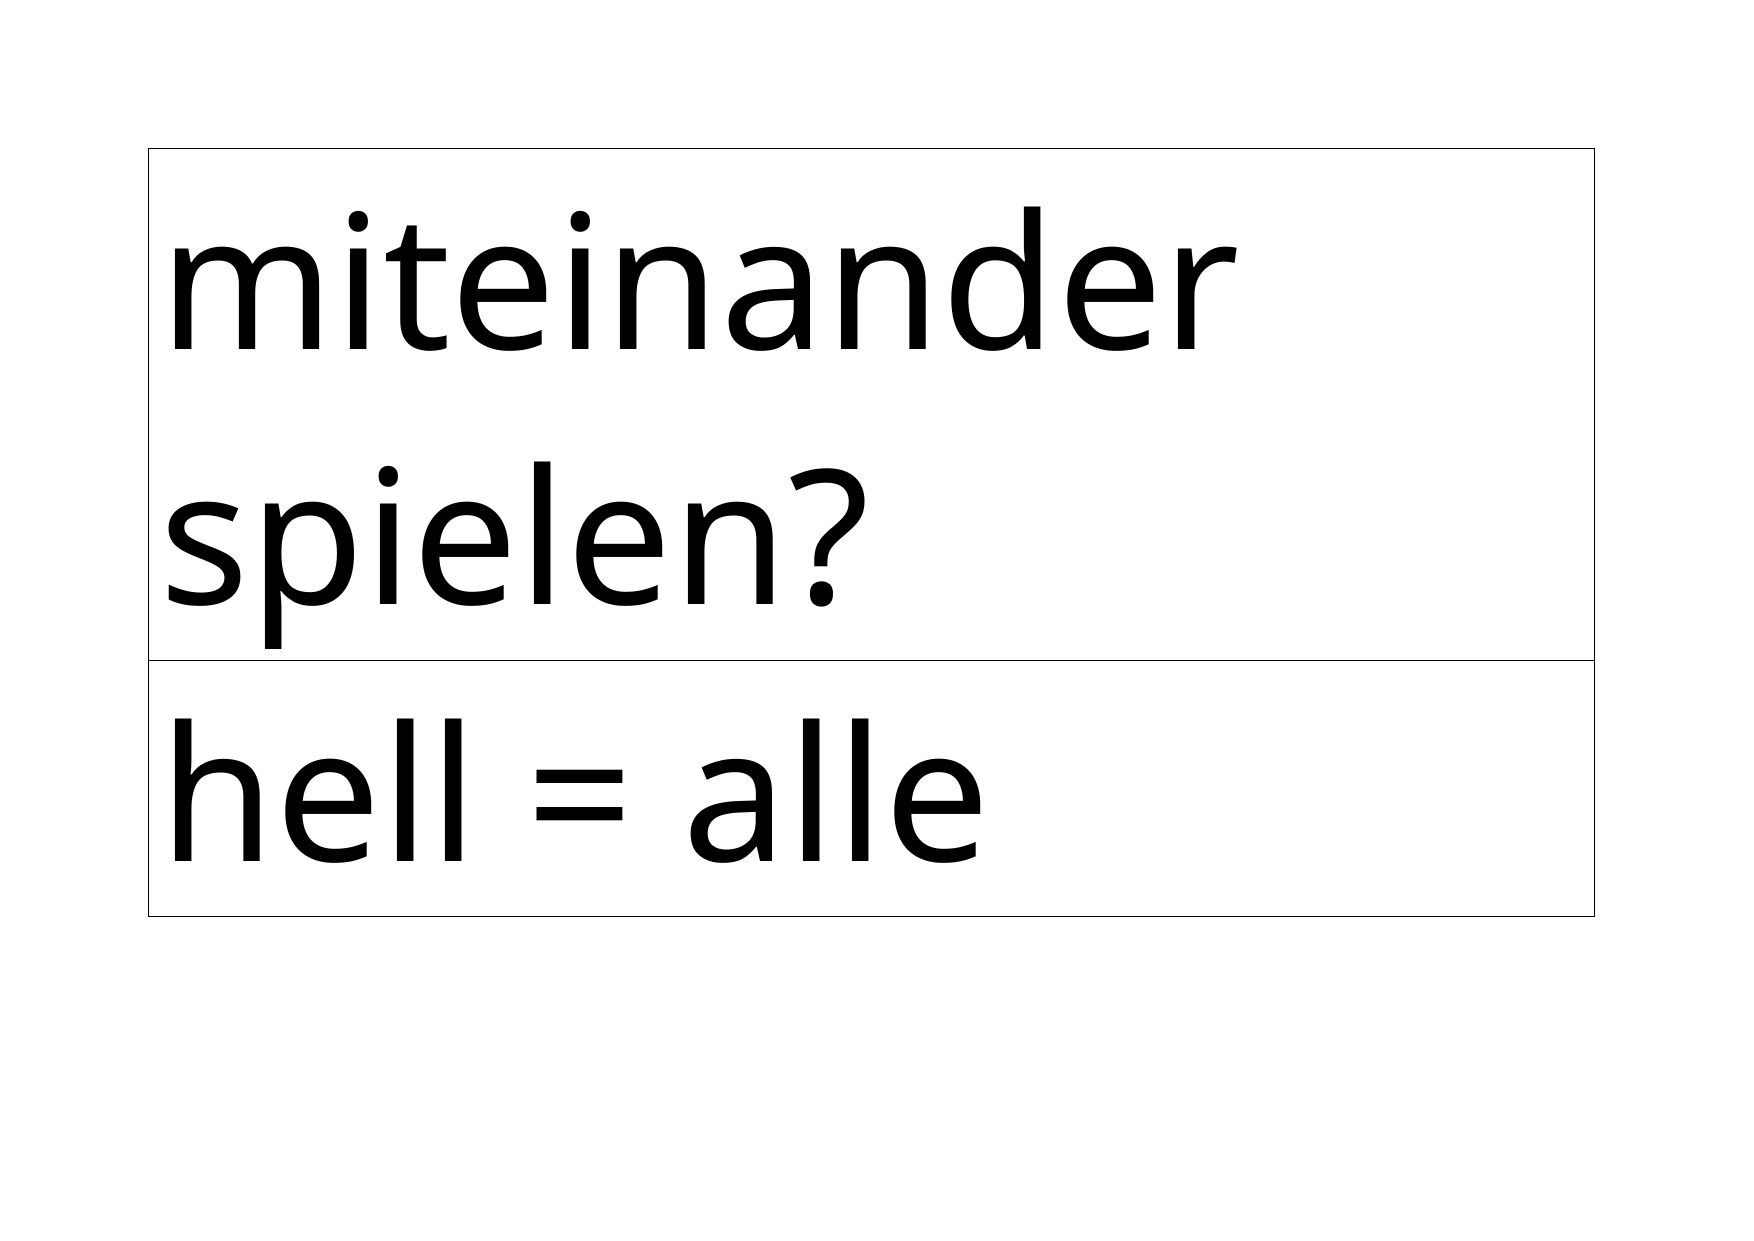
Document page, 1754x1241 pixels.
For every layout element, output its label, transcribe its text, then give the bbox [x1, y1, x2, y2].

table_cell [149, 661, 1594, 916]
table_header miteinander spielen? [149, 149, 1594, 659]
